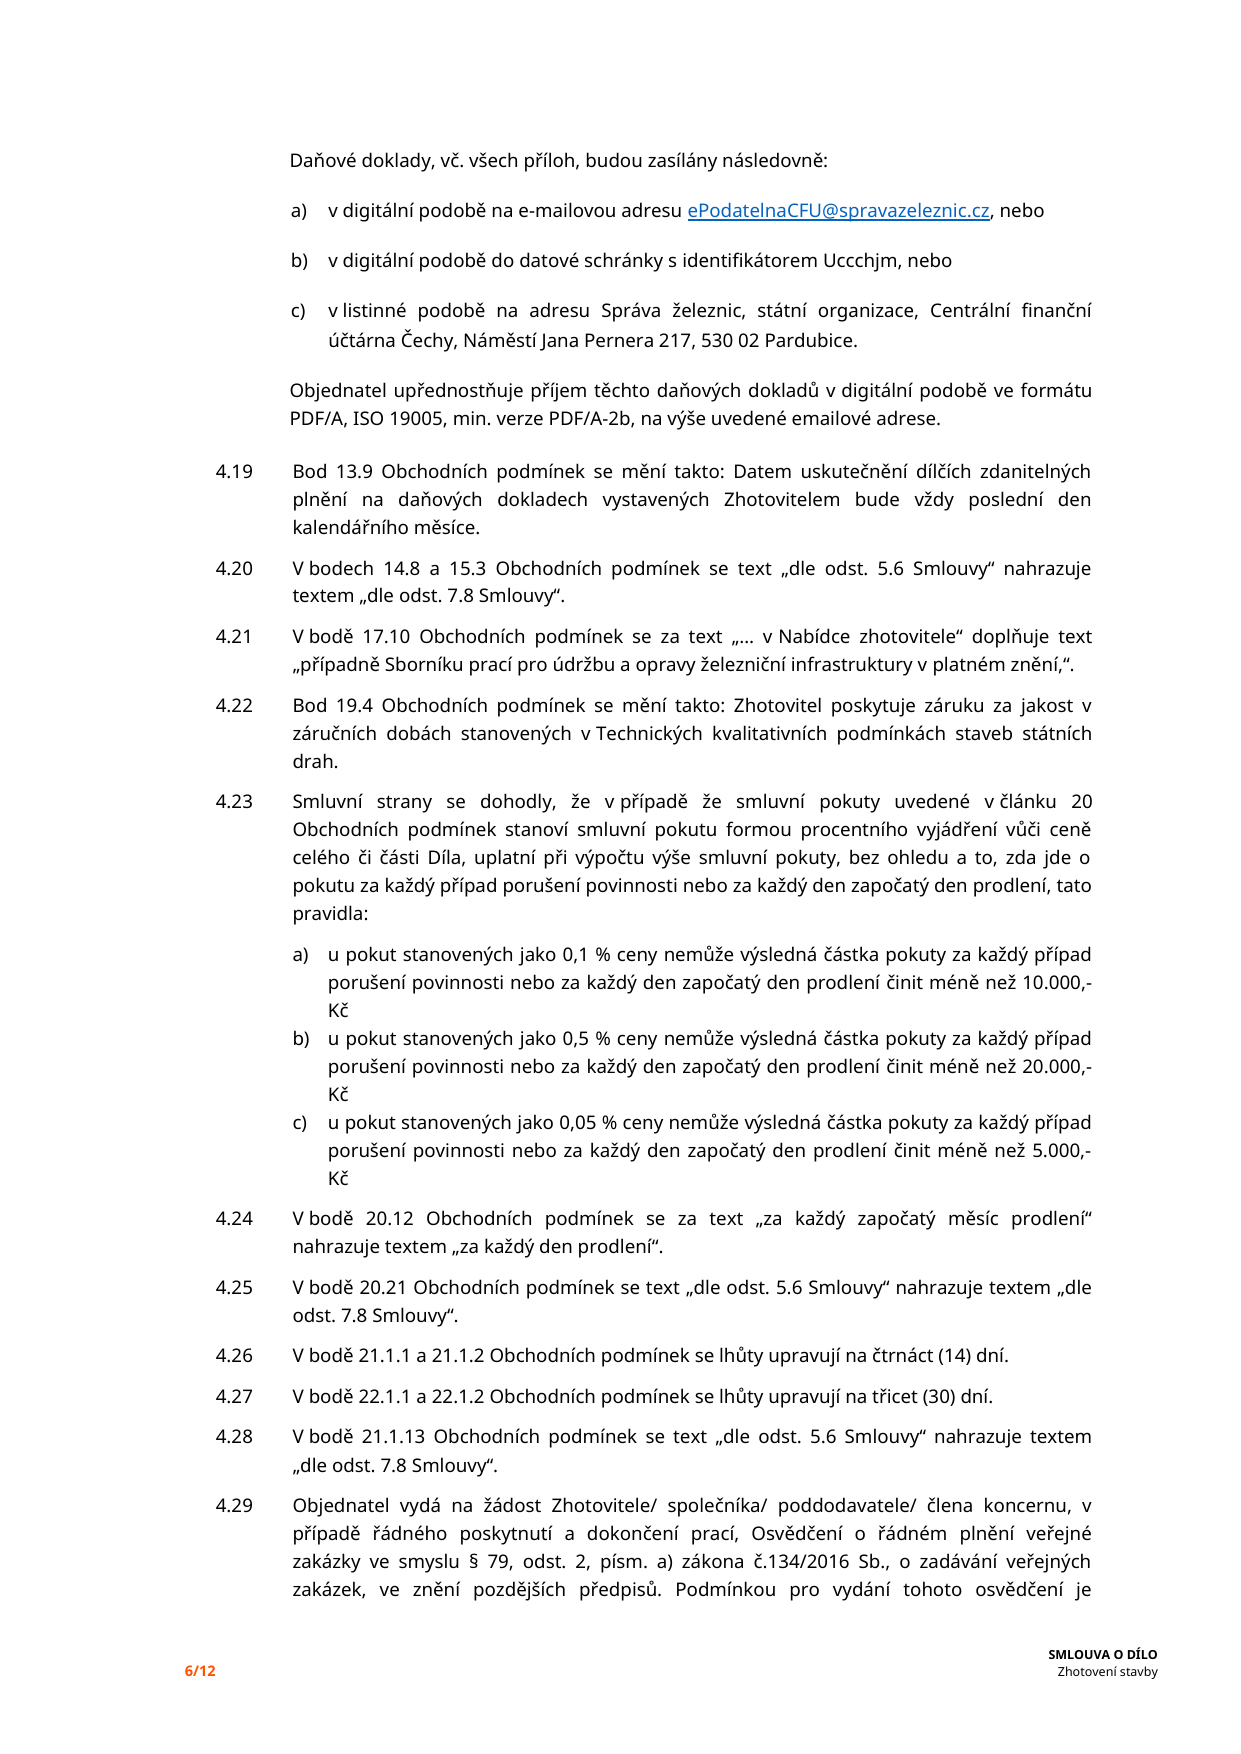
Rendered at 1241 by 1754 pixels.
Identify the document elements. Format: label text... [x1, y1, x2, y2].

text Bod 13.9 Obchodních podmínek se mění takto: Datem uskutečnění dílčích zdanitelných plnění na daňových dokladech vystavených Zhotovitelem bude vždy poslední den kalendářního měsíce. [216, 458, 1093, 540]
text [216, 1492, 1093, 1602]
list v digitální podobě na e-mailovou adresu ePodatelnaCFU@spravazeleznic.cz, nebo [291, 198, 1093, 223]
text V bodě 21.1.1 a 21.1.2 Obchodních podmínek se lhůty upravují na čtrnáct (14) dní. [216, 1343, 1093, 1368]
text V bodech 14.8 a 15.3 Obchodních podmínek se text „dle odst. 5.6 Smlouvy“ nahrazuje textem „dle odst. 7.8 Smlouvy“. [216, 555, 1093, 608]
text V bodě 20.21 Obchodních podmínek se text „dle odst. 5.6 Smlouvy“ nahrazuje textem „dle odst. 7.8 Smlouvy“. [216, 1274, 1093, 1328]
text V bodě 20.12 Obchodních podmínek se za text „za každý započatý měsíc prodlení“ nahrazuje textem „za každý den prodlení“. [216, 1206, 1093, 1259]
text V bodě 17.10 Obchodních podmínek se za text „… v Nabídce zhotovitele“ doplňuje text „případně Sborníku prací pro údržbu a opravy železniční infrastruktury v platném znění,“. [216, 623, 1093, 677]
text V bodě 21.1.13 Obchodních podmínek se text „dle odst. 5.6 Smlouvy“ nahrazuje textem „dle odst. 7.8 Smlouvy“. [216, 1424, 1093, 1477]
list v listinné podobě na adresu Správa železnic, státní organizace, Centrální finanční účtárna Čechy, Náměstí Jana Pernera 217, 530 02 Pardubice. [291, 298, 1093, 353]
text u pokut stanovených jako 0,05 % ceny nemůže výsledná částka pokuty za každý případ porušení povinnosti nebo za každý den započatý den prodlení činit méně než 5.000,- Kč [292, 1109, 1093, 1191]
list u pokut stanovených jako 0,1 % ceny nemůže výsledná částka pokuty za každý případ porušení povinnosti nebo za každý den započatý den prodlení činit méně než 10.000,- Kč [292, 941, 1093, 1023]
text V bodě 22.1.1 a 22.1.2 Obchodních podmínek se lhůty upravují na třicet (30) dní. [216, 1383, 1093, 1409]
list v digitální podobě do datové schránky s identifikátorem Uccchjm, nebo [291, 248, 1093, 273]
text Objednatel upřednostňuje příjem těchto daňových dokladů v digitální podobě ve formátu PDF/A, ISO 19005, min. verze PDF/A-2b, na výše uvedené emailové adrese. [289, 377, 1093, 431]
text Smluvní strany se dohodly, že v případě že smluvní pokuty uvedené v článku 20 Obchodních podmínek stanoví smluvní pokutu formou procentního vyjádření vůči ceně celého či části Díla, uplatní při výpočtu výše smluvní pokuty, bez ohledu a to, zda jde o pokutu za každý případ porušení povinnosti nebo za každý den započatý den prodlení, tato pravidla: [216, 788, 1093, 926]
text Daňové doklady, vč. všech příloh, budou zasílány následovně: [216, 147, 1093, 173]
text u pokut stanovených jako 0,5 % ceny nemůže výsledná částka pokuty za každý případ porušení povinnosti nebo za každý den započatý den prodlení činit méně než 20.000,- Kč [292, 1025, 1093, 1107]
text Bod 19.4 Obchodních podmínek se mění takto: Zhotovitel poskytuje záruku za jakost v záručních dobách stanovených v Technických kvalitativních podmínkách staveb státních drah. [216, 692, 1093, 773]
